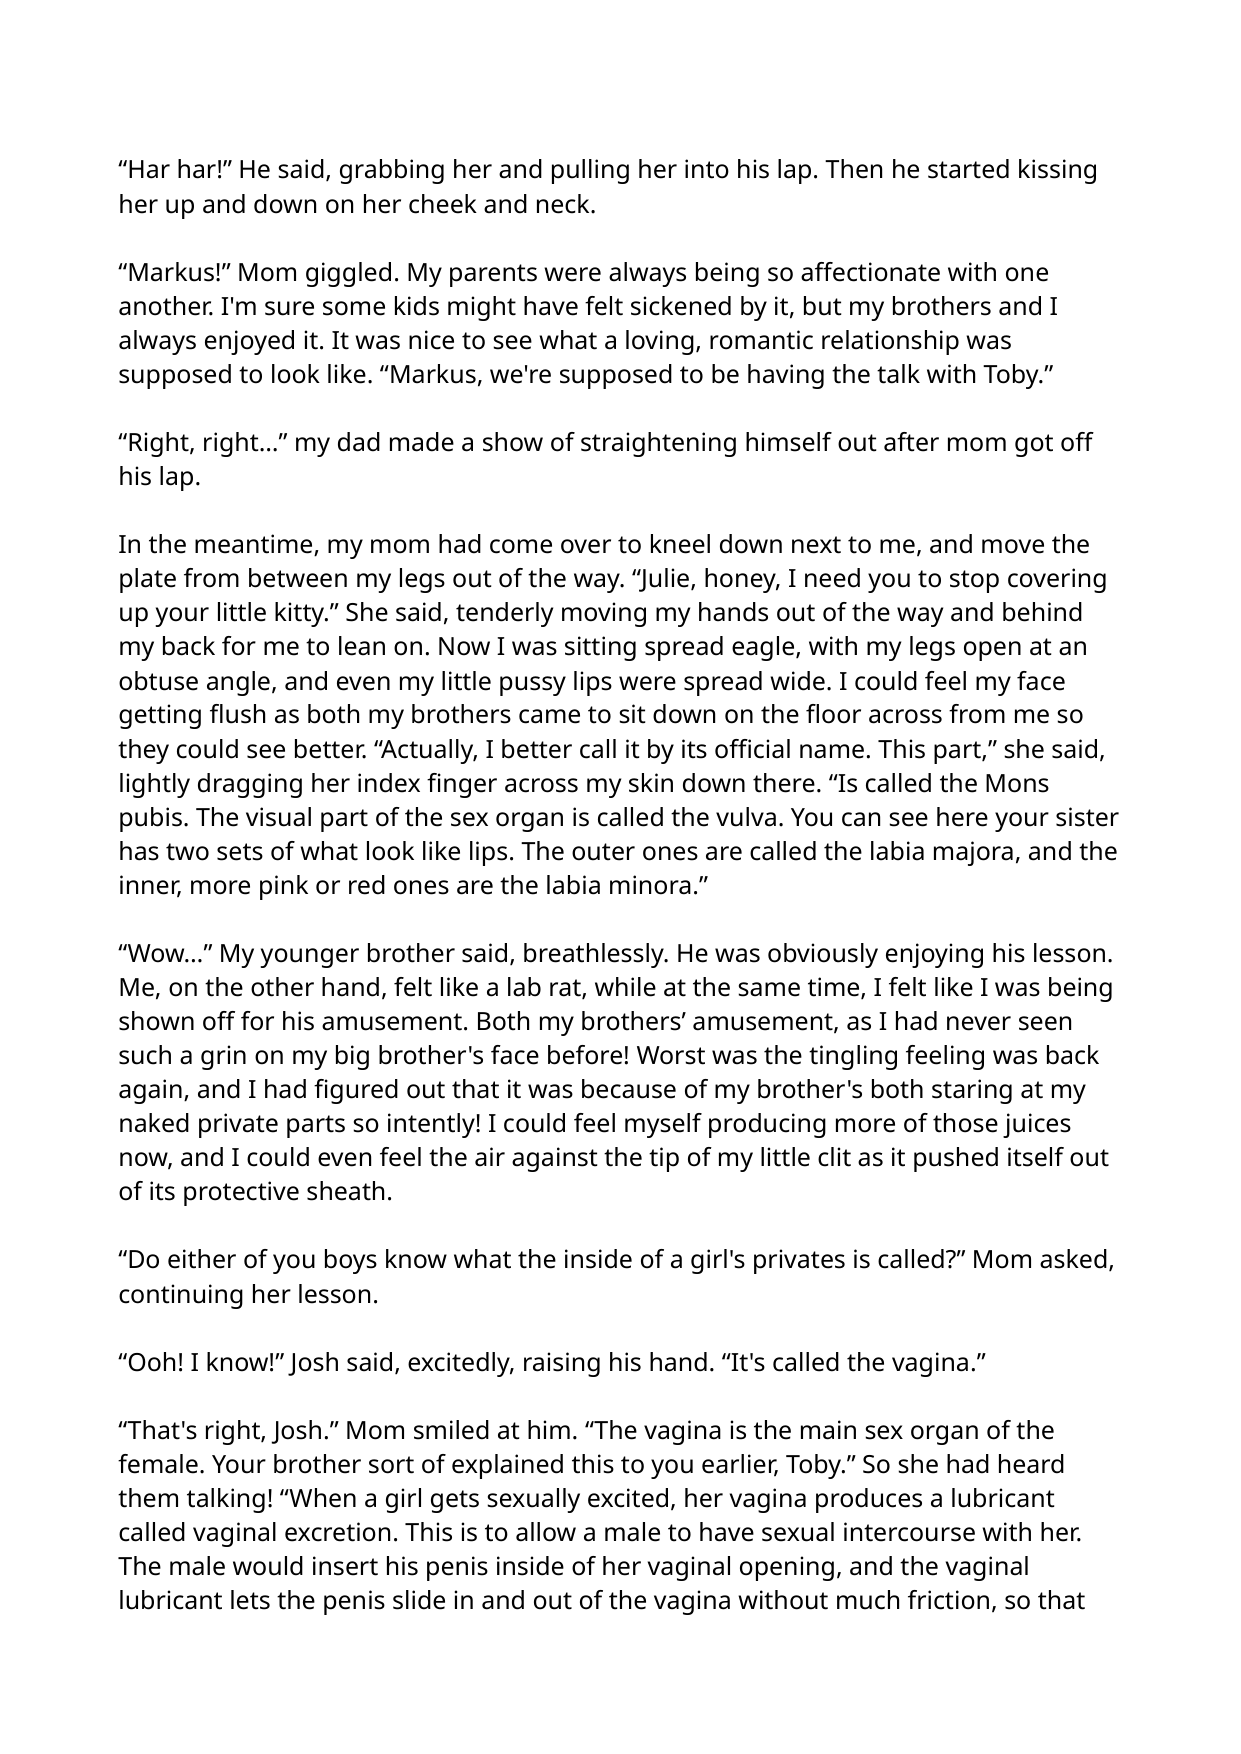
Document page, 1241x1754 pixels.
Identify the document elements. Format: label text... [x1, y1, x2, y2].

text “Har har!” He said, grabbing her and pulling her into his lap. Then he started kissing her up and down on her cheek and neck. [118, 152, 1122, 220]
text “Do either of you boys know what the inside of a girl's privates is called?” Mom asked, continuing her lesson. [118, 1242, 1122, 1310]
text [118, 1412, 1122, 1617]
text In the meantime, my mom had come over to kneel down next to me, and move the plate from between my legs out of the way. “Julie, honey, I need you to stop covering up your little kitty.” She said, tenderly moving my hands out of the way and behind my back for me to lean on. Now I was sitting spread eagle, with my legs open at an obtuse angle, and even my little pussy lips were spread wide. I could feel my face getting flush as both my brothers came to sit down on the floor across from me so they could see better. “Actually, I better call it by its official name. This part,” she said, lightly dragging her index finger across my skin down there. “Is called the Mons pubis. The visual part of the sex organ is called the vulva. You can see here your sister has two sets of what look like lips. The outer ones are called the labia majora, and the inner, more pink or red ones are the labia minora.” [118, 527, 1122, 902]
text “Right, right…” my dad made a show of straightening himself out after mom got off his lap. [118, 425, 1122, 493]
text “Markus!” Mom giggled. My parents were always being so affectionate with one another. I'm sure some kids might have felt sickened by it, but my brothers and I always enjoyed it. It was nice to see what a loving, romantic relationship was supposed to look like. “Markus, we're supposed to be having the talk with Toby.” [118, 254, 1122, 391]
text “Ooh! I know!” Josh said, excitedly, raising his hand. “It's called the vagina.” [118, 1344, 1122, 1378]
text “Wow…” My younger brother said, breathlessly. He was obviously enjoying his lesson. Me, on the other hand, felt like a lab rat, while at the same time, I felt like I was being shown off for his amusement. Both my brothers’ amusement, as I had never seen such a grin on my big brother's face before! Worst was the tingling feeling was back again, and I had figured out that it was because of my brother's both staring at my naked private parts so intently! I could feel myself producing more of those juices now, and I could even feel the air against the tip of my little clit as it pushed itself out of its protective sheath. [118, 936, 1122, 1208]
